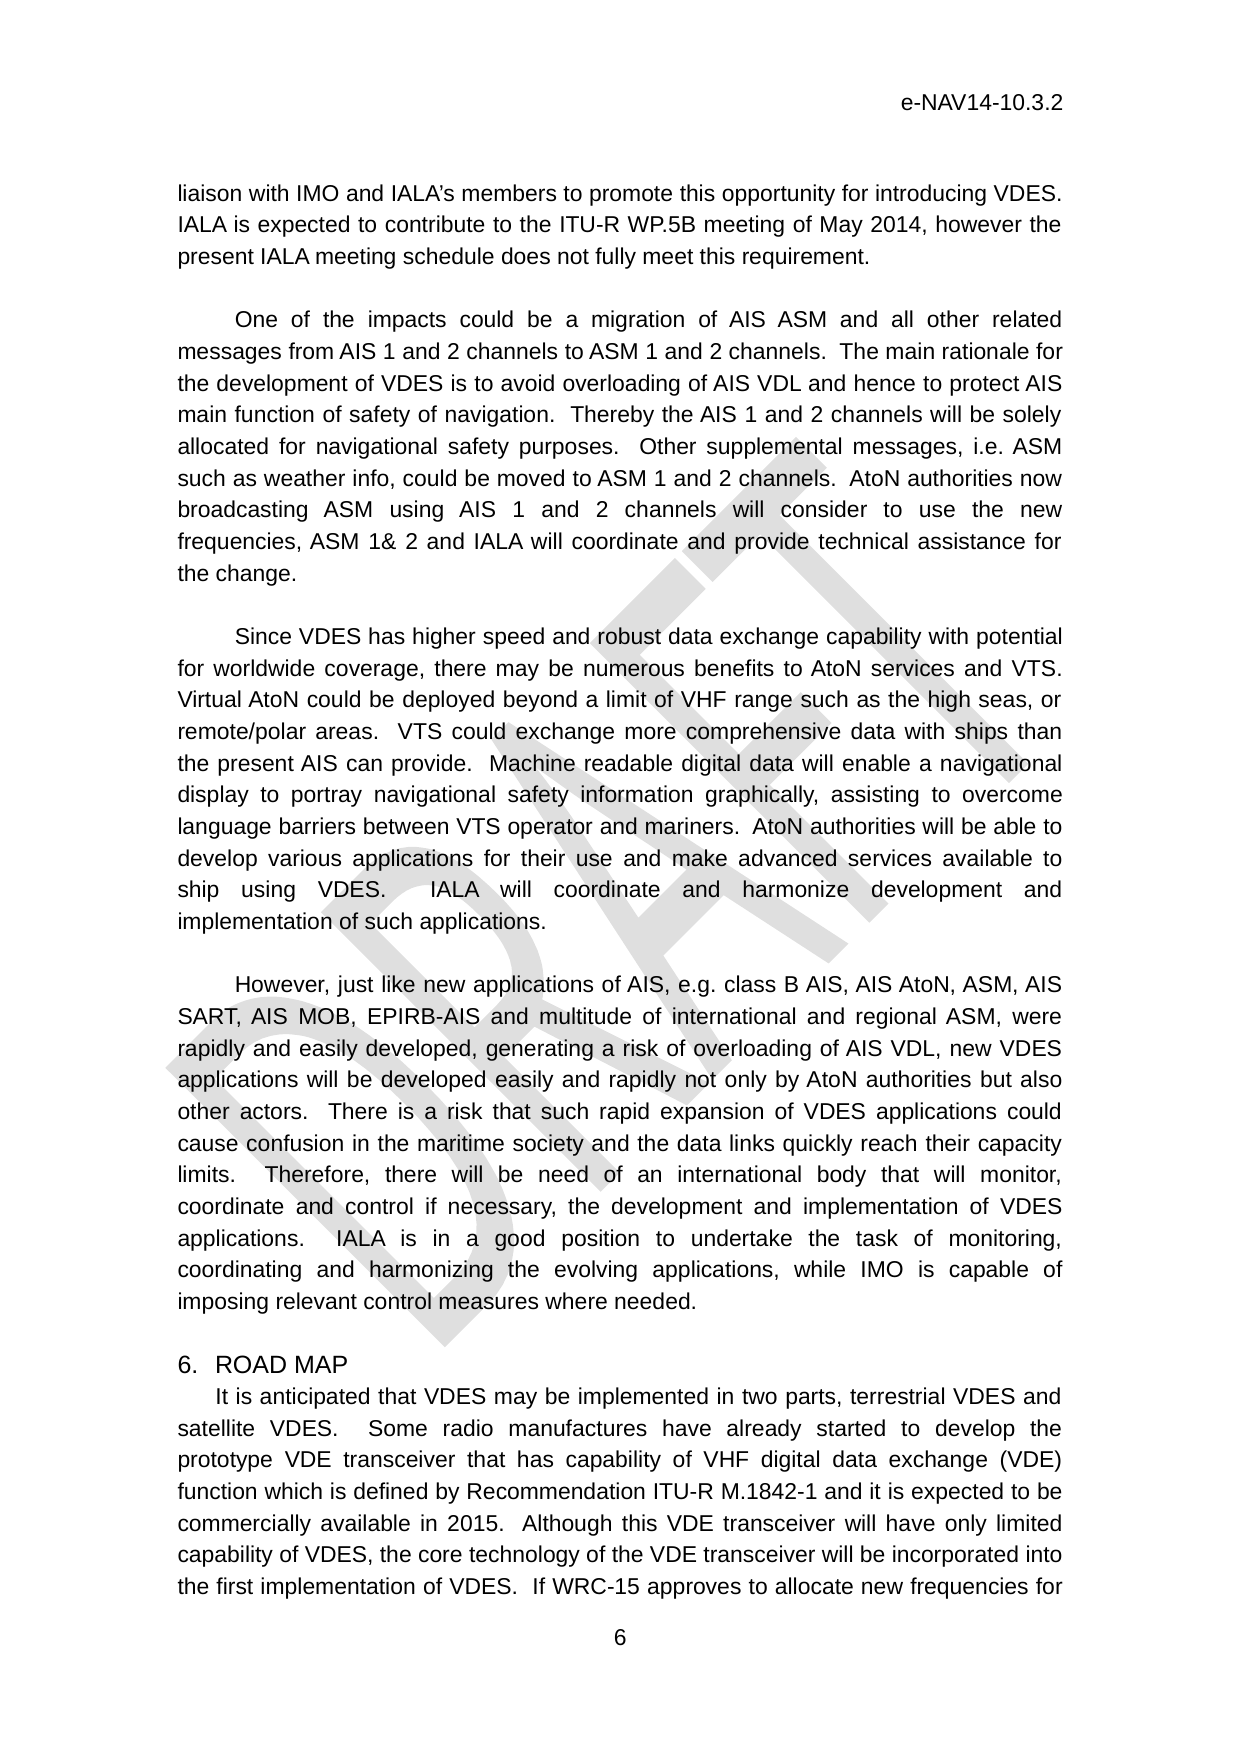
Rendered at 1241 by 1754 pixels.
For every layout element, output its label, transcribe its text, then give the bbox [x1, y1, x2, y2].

text One of the impacts could be a migration of AIS ASM and all other related messages from AIS 1 and 2 channels to ASM 1 and 2 channels. The main rationale for the development of VDES is to avoid overloading of AIS VDL and hence to protect AIS main function of safety of navigation. Thereby the AIS 1 and 2 channels will be solely allocated for navigational safety purposes. Other supplemental messages, i.e. ASM such as weather info, could be moved to ASM 1 and 2 channels. AtoN authorities now broadcasting ASM using AIS 1 and 2 channels will consider to use the new frequencies, ASM 1& 2 and IALA will coordinate and provide technical assistance for the change. [177, 304, 1063, 589]
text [177, 177, 1063, 272]
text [177, 1381, 1063, 1602]
text Since VDES has higher speed and robust data exchange capability with potential for worldwide coverage, there may be numerous benefits to AtoN services and VTS. Virtual AtoN could be deployed beyond a limit of VHF range such as the high seas, or remote/polar areas. VTS could exchange more comprehensive data with ships than the present AIS can provide. Machine readable digital data will enable a navigational display to portray navigational safety information graphically, assisting to overcome language barriers between VTS operator and mariners. AtoN authorities will be able to develop various applications for their use and make advanced services available to ship using VDES. IALA will coordinate and harmonize development and implementation of such applications. [177, 621, 1063, 937]
text However, just like new applications of AIS, e.g. class B AIS, AIS AtoN, ASM, AIS SART, AIS MOB, EPIRB-AIS and multitude of international and regional ASM, were rapidly and easily developed, generating a risk of overloading of AIS VDL, new VDES applications will be developed easily and rapidly not only by AtoN authorities but also other actors. There is a risk that such rapid expansion of VDES applications could cause confusion in the maritime society and the data links quickly reach their capacity limits. Therefore, there will be need of an international body that will monitor, coordinate and control if necessary, the development and implementation of VDES applications. IALA is in a good position to undertake the task of monitoring, coordinating and harmonizing the evolving applications, while IMO is capable of imposing relevant control measures where needed. [177, 969, 1063, 1317]
subtitle ROAD MAP [177, 1349, 1063, 1381]
